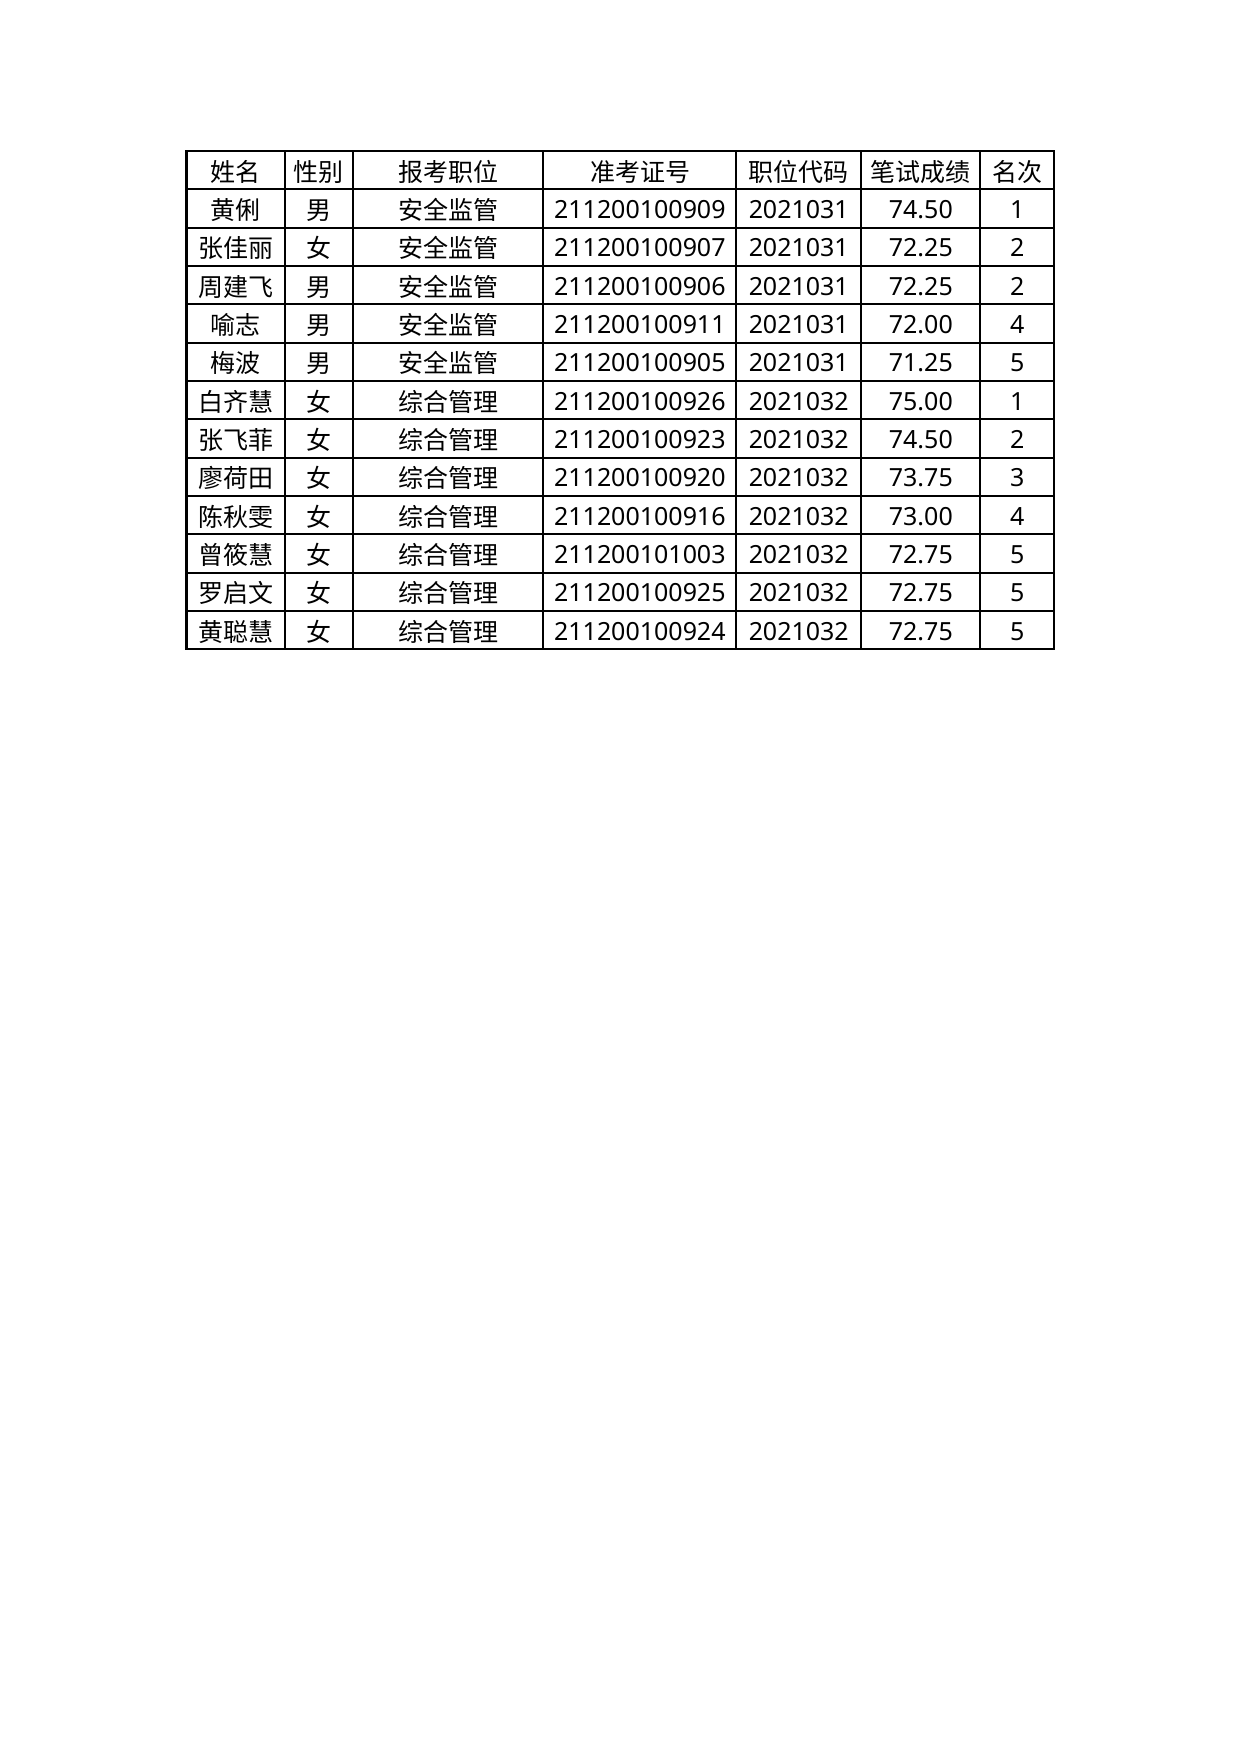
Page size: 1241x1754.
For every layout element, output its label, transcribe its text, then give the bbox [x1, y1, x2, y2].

table_cell 75.00 [862, 382, 979, 418]
table_cell 211200100909 [544, 190, 735, 227]
table_cell 曾筱慧 [188, 535, 284, 572]
table_cell 211200100906 [544, 267, 735, 303]
table_cell 211200100907 [544, 229, 735, 265]
table_cell 男 [286, 344, 352, 380]
table_cell 综合管理 [354, 420, 542, 457]
table_cell 2021031 [737, 305, 860, 342]
table_cell 4 [981, 305, 1053, 342]
table_cell 安全监管 [354, 344, 542, 380]
table_cell 女 [286, 612, 352, 648]
table_cell 梅波 [188, 344, 284, 380]
table_cell 211200100905 [544, 344, 735, 380]
table_cell 女 [286, 382, 352, 418]
table_cell 女 [286, 497, 352, 533]
table_cell 2021032 [737, 420, 860, 457]
table_cell 张飞菲 [188, 420, 284, 457]
table_cell 2021032 [737, 459, 860, 495]
table_cell 2021031 [737, 267, 860, 303]
table_cell 陈秋雯 [188, 497, 284, 533]
table_cell 女 [286, 535, 352, 572]
table_cell 211200100926 [544, 382, 735, 418]
table_cell 喻志 [188, 305, 284, 342]
table_cell 73.00 [862, 497, 979, 533]
table_cell 安全监管 [354, 267, 542, 303]
table_cell 张佳丽 [188, 229, 284, 265]
table_cell 男 [286, 190, 352, 227]
table_cell 1 [981, 190, 1053, 227]
table_cell 211200100916 [544, 497, 735, 533]
table_cell 74.50 [862, 420, 979, 457]
table_cell 211200100925 [544, 574, 735, 610]
table_cell 5 [981, 535, 1053, 572]
table_cell 211200101003 [544, 535, 735, 572]
table_cell 211200100924 [544, 612, 735, 648]
table_cell 2 [981, 420, 1053, 457]
table_cell 黄俐 [188, 190, 284, 227]
table_cell 5 [981, 574, 1053, 610]
table_cell 女 [286, 229, 352, 265]
table_cell 周建飞 [188, 267, 284, 303]
table_header 报考职位 [354, 152, 542, 188]
table_cell 73.75 [862, 459, 979, 495]
table_cell 1 [981, 382, 1053, 418]
table_cell 5 [981, 612, 1053, 648]
table_header 名次 [981, 152, 1053, 188]
table_cell 72.75 [862, 535, 979, 572]
table_cell 72.25 [862, 267, 979, 303]
table_cell 综合管理 [354, 382, 542, 418]
table_cell 综合管理 [354, 535, 542, 572]
table_header 姓名 [188, 152, 284, 188]
table_cell 女 [286, 420, 352, 457]
table_cell 安全监管 [354, 229, 542, 265]
table_cell 4 [981, 497, 1053, 533]
table_cell 211200100923 [544, 420, 735, 457]
table_cell 72.00 [862, 305, 979, 342]
table_cell 72.75 [862, 574, 979, 610]
table_header 性别 [286, 152, 352, 188]
table_cell 女 [286, 459, 352, 495]
table_cell 安全监管 [354, 305, 542, 342]
table_cell 2021031 [737, 229, 860, 265]
table_cell 廖荷田 [188, 459, 284, 495]
table_cell 211200100911 [544, 305, 735, 342]
table_cell 综合管理 [354, 497, 542, 533]
table_cell 2021031 [737, 190, 860, 227]
table_header 笔试成绩 [862, 152, 979, 188]
table_cell 2021032 [737, 612, 860, 648]
table_cell 71.25 [862, 344, 979, 380]
table_cell 安全监管 [354, 190, 542, 227]
table_cell 男 [286, 305, 352, 342]
table_cell 5 [981, 344, 1053, 380]
table_cell 罗启文 [188, 574, 284, 610]
table_cell 白齐慧 [188, 382, 284, 418]
table_cell 2021032 [737, 382, 860, 418]
table_cell 综合管理 [354, 459, 542, 495]
table_header 职位代码 [737, 152, 860, 188]
table_cell 2 [981, 229, 1053, 265]
table_cell 74.50 [862, 190, 979, 227]
table_cell 2021031 [737, 344, 860, 380]
table_cell 黄聪慧 [188, 612, 284, 648]
table_cell 72.75 [862, 612, 979, 648]
table_cell 2021032 [737, 535, 860, 572]
table_cell 2021032 [737, 574, 860, 610]
table_cell 男 [286, 267, 352, 303]
table_cell 女 [286, 574, 352, 610]
table_cell 综合管理 [354, 612, 542, 648]
table_cell 72.25 [862, 229, 979, 265]
table_cell 2021032 [737, 497, 860, 533]
table_cell 2 [981, 267, 1053, 303]
table_cell 综合管理 [354, 574, 542, 610]
table_header 准考证号 [544, 152, 735, 188]
table_cell 3 [981, 459, 1053, 495]
table_cell 211200100920 [544, 459, 735, 495]
